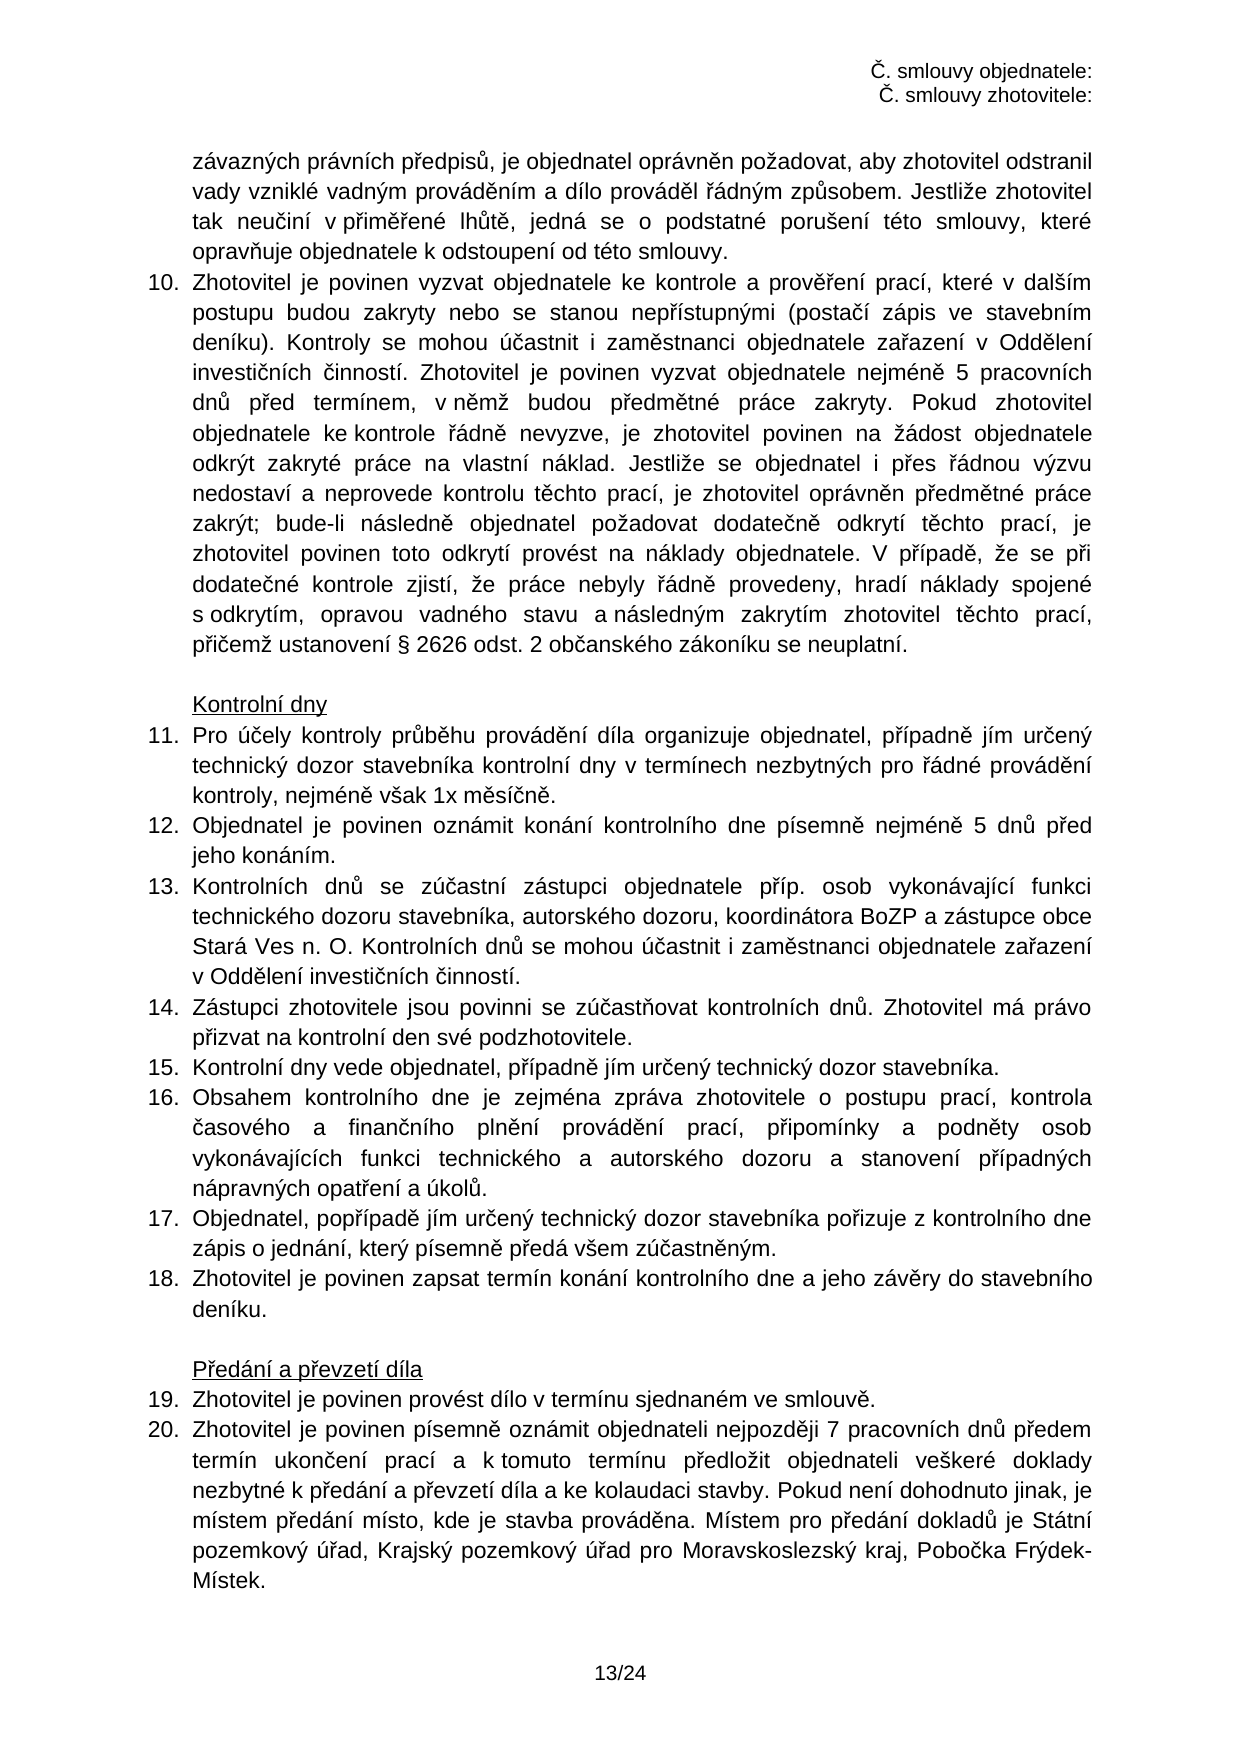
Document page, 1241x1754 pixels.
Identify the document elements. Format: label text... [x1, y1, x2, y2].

list Pro účely kontroly průběhu provádění díla organizuje objednatel, případně jím určený technický dozor stavebníka kontrolní dny v termínech nezbytných pro řádné provádění kontroly, nejméně však 1x měsíčně. [148, 722, 1092, 808]
list Kontrolní dny [192, 691, 1092, 718]
list Zhotovitel je povinen písemně oznámit objednateli nejpozději 7 pracovních dnů předem termín ukončení prací a k tomuto termínu předložit objednateli veškeré doklady nezbytné k předání a převzetí díla a ke kolaudaci stavby. Pokud není dohodnuto jinak, je místem předání místo, kde je stavba prováděna. Místem pro předání dokladů je Státní pozemkový úřad, Krajský pozemkový úřad pro Moravskoslezský kraj, Pobočka Frýdek-Místek. [148, 1416, 1092, 1594]
list Objednatel, popřípadě jím určený technický dozor stavebníka pořizuje z kontrolního dne zápis o jednání, který písemně předá všem zúčastněným. [148, 1205, 1092, 1262]
list Obsahem kontrolního dne je zejména zpráva zhotovitele o postupu prací, kontrola časového a finančního plnění provádění prací, připomínky a podněty osob vykonávajících funkci technického a autorského dozoru a stanovení případných nápravných opatření a úkolů. [148, 1084, 1092, 1201]
list Zástupci zhotovitele jsou povinni se zúčastňovat kontrolních dnů. Zhotovitel má právo přizvat na kontrolní den své podzhotovitele. [148, 993, 1092, 1050]
list Zhotovitel je povinen zapsat termín konání kontrolního dne a jeho závěry do stavebního deníku. [148, 1265, 1092, 1322]
list Objednatel je povinen oznámit konání kontrolního dne písemně nejméně 5 dnů před jeho konáním. [148, 812, 1092, 869]
list Kontrolních dnů se zúčastní zástupci objednatele příp. osob vykonávající funkci technického dozoru stavebníka, autorského dozoru, koordinátora BoZP a zástupce obce Stará Ves n. O. Kontrolních dnů se mohou účastnit i zaměstnanci objednatele zařazení v Oddělení investičních činností. [148, 873, 1092, 990]
list Kontrolní dny vede objednatel, případně jím určený technický dozor stavebníka. [148, 1054, 1092, 1080]
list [148, 148, 1092, 265]
list Zhotovitel je povinen vyzvat objednatele ke kontrole a prověření prací, které v dalším postupu budou zakryty nebo se stanou nepřístupnými (postačí zápis ve stavebním deníku). Kontroly se mohou účastnit i zaměstnanci objednatele zařazení v Oddělení investičních činností. Zhotovitel je povinen vyzvat objednatele nejméně 5 pracovních dnů před termínem, v němž budou předmětné práce zakryty. Pokud zhotovitel objednatele ke kontrole řádně nevyzve, je zhotovitel povinen na žádost objednatele odkrýt zakryté práce na vlastní náklad. Jestliže se objednatel i přes řádnou výzvu nedostaví a neprovede kontrolu těchto prací, je zhotovitel oprávněn předmětné práce zakrýt; bude-li následně objednatel požadovat dodatečně odkrytí těchto prací, je zhotovitel povinen toto odkrytí provést na náklady objednatele. V případě, že se při dodatečné kontrole zjistí, že práce nebyly řádně provedeny, hradí náklady spojené s odkrytím, opravou vadného stavu a následným zakrytím zhotovitel těchto prací, přičemž ustanovení § 2626 odst. 2 občanského zákoníku se neuplatní. [148, 268, 1092, 657]
list Zhotovitel je povinen provést dílo v termínu sjednaném ve smlouvě. [148, 1386, 1092, 1413]
list Předání a převzetí díla [192, 1356, 1092, 1382]
